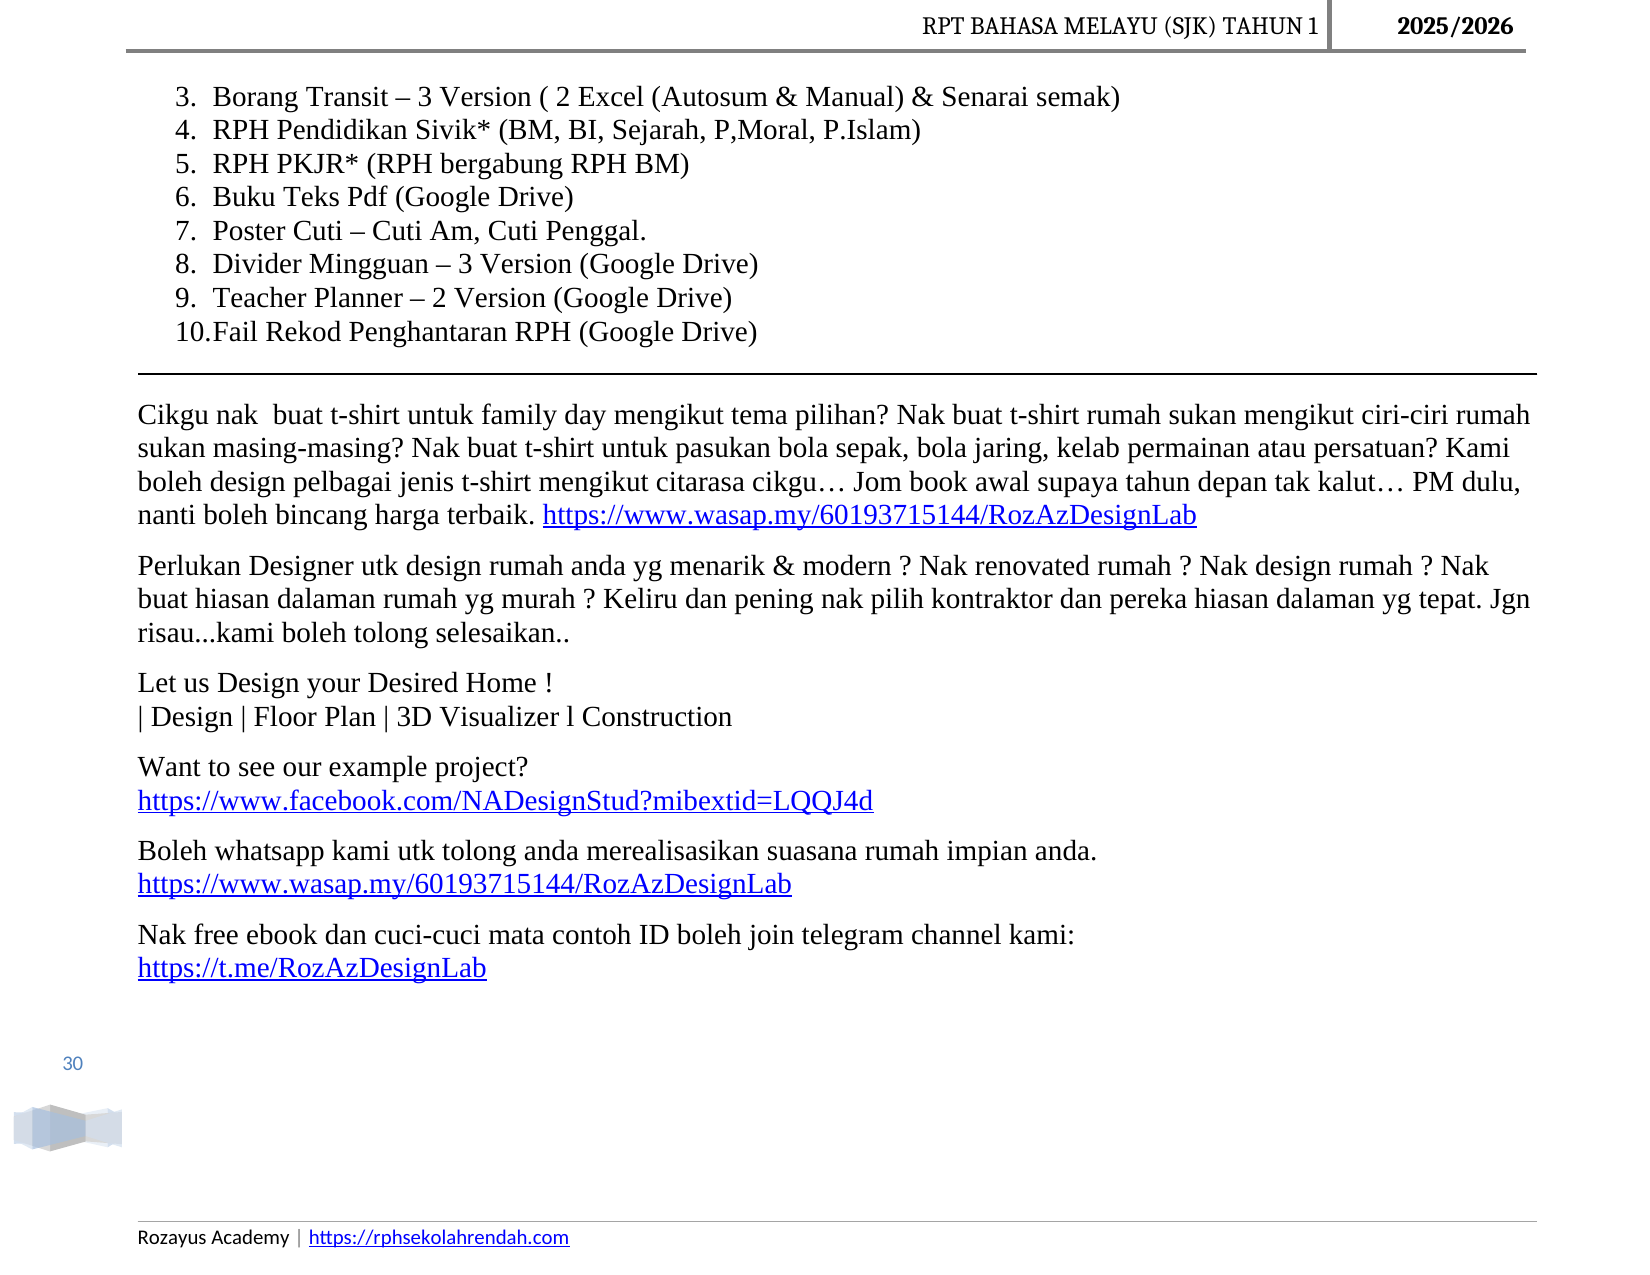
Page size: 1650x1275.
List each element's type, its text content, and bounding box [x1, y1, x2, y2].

list RPH Pendidikan Sivik* (BM, BI, Sejarah, P,Moral, P.Islam) [175, 112, 1537, 146]
text Cikgu nak buat t-shirt untuk family day mengikut tema pilihan? Nak buat t-shirt rumah sukan mengikut ciri-ciri rumah sukan masing-masing? Nak buat t-shirt untuk pasukan bola sepak, bola jaring, kelab permainan atau persatuan? Kami boleh design pelbagai jenis t-shirt mengikut citarasa cikgu… Jom book awal supaya tahun depan tak kalut… PM dulu, nanti boleh bincang harga terbaik. https://www.wasap.my/60193715144/RozAzDesignLab [137, 397, 1537, 531]
list Divider Mingguan – 3 Version (Google Drive) [175, 247, 1537, 280]
text Perlukan Designer utk design rumah anda yg menarik & modern ? Nak renovated rumah ? Nak design rumah ? Nak buat hiasan dalaman rumah yg murah ? Keliru dan pening nak pilih kontraktor dan pereka hiasan dalaman yg tepat. Jgn risau...kami boleh tolong selesaikan.. [137, 548, 1537, 648]
text https://www.wasap.my/60193715144/RozAzDesignLab [137, 866, 1537, 900]
list Buku Teks Pdf (Google Drive) [175, 179, 1537, 213]
text https://t.me/RozAzDesignLab [137, 950, 1537, 984]
list Poster Cuti – Cuti Am, Cuti Penggal. [175, 213, 1537, 247]
list Teacher Planner – 2 Version (Google Drive) [175, 280, 1537, 314]
list Borang Transit – 3 Version ( 2 Excel (Autosum & Manual) & Senarai semak) [175, 79, 1537, 112]
text | Design | Floor Plan | 3D Visualizer l Construction [137, 699, 1537, 732]
text Want to see our example project? [137, 749, 1537, 783]
text Boleh whatsapp kami utk tolong anda merealisasikan suasana rumah impian anda. [137, 833, 1537, 866]
text Let us Design your Desired Home ! [137, 665, 1537, 699]
text Nak free ebook dan cuci-cuci mata contoh ID boleh join telegram channel kami: [137, 917, 1537, 950]
text https://www.facebook.com/NADesignStud?mibextid=LQQJ4d [137, 783, 1537, 816]
list RPH PKJR* (RPH bergabung RPH BM) [175, 146, 1537, 179]
list Fail Rekod Penghantaran RPH (Google Drive) [175, 314, 1537, 347]
